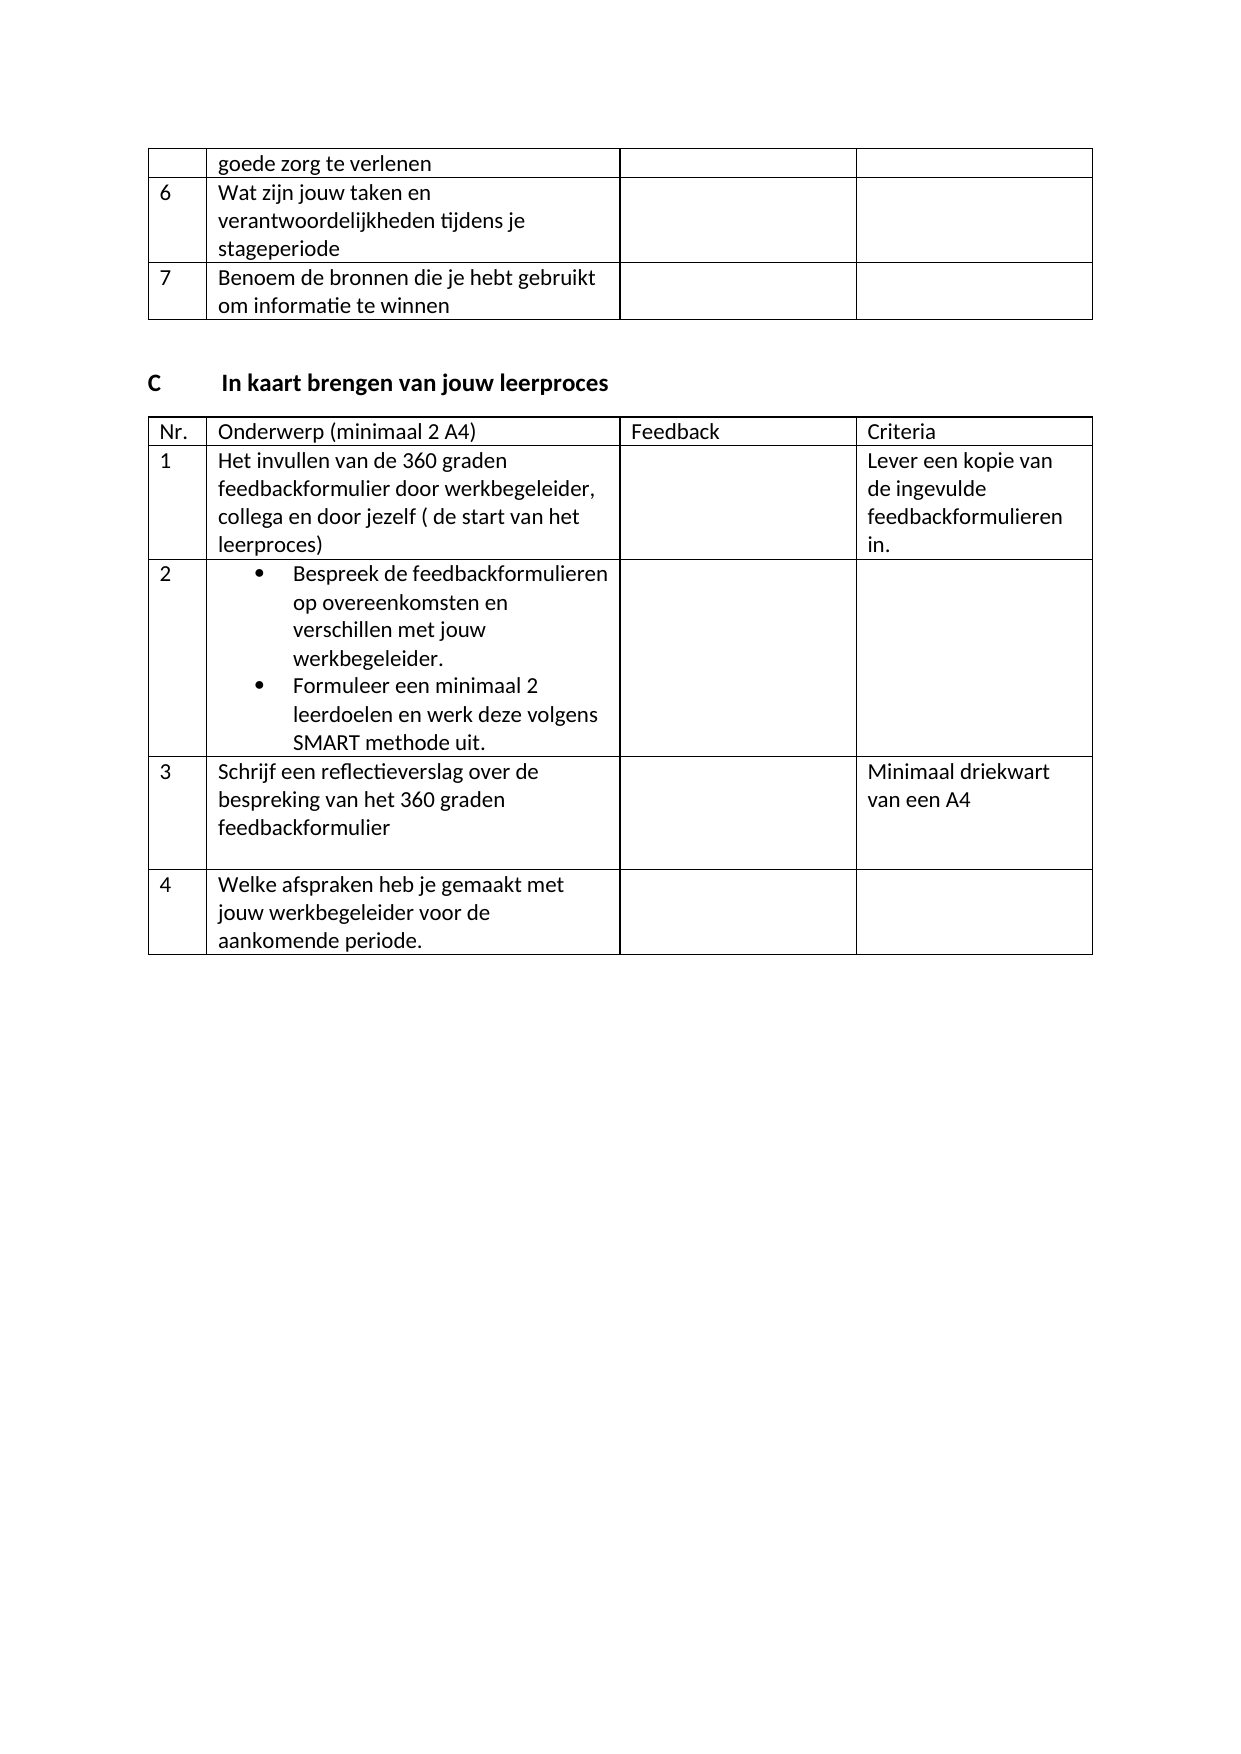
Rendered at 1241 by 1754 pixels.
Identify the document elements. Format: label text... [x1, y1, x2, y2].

table_cell [621, 560, 856, 756]
table_cell [857, 149, 1092, 177]
table_cell [621, 263, 856, 319]
table_cell Minimaal driekwart van een A4 [857, 757, 1092, 869]
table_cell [207, 149, 619, 177]
table_cell [621, 757, 856, 869]
table_header Criteria [857, 418, 1092, 445]
table_cell [621, 178, 856, 262]
table_cell Schrijf een reflectieverslag over de bespreking van het 360 graden feedbackformulier [207, 757, 619, 869]
table_cell Het invullen van de 360 graden feedbackformulier door werkbegeleider, collega en door jezelf ( de start van het leerproces) [207, 446, 619, 558]
table_cell Lever een kopie van de ingevulde feedbackformulieren in. [857, 446, 1092, 558]
table_cell Welke afspraken heb je gemaakt met jouw werkbegeleider voor de aankomende periode. [207, 870, 619, 954]
table_cell 1 [149, 446, 206, 558]
table_cell [857, 870, 1092, 954]
table_cell 7 [149, 263, 206, 319]
table_cell [857, 178, 1092, 262]
table_cell Bespreek de feedbackformulieren op overeenkomsten en verschillen met jouw werkbegeleider. Formuleer een minimaal 2 leerdoelen en werk deze volgens SMART methode uit. [207, 560, 619, 756]
text C In kaart brengen van jouw leerproces [148, 367, 1093, 397]
table_cell 4 [149, 870, 206, 954]
table_cell 2 [149, 560, 206, 756]
table_cell [621, 446, 856, 558]
table_cell [857, 560, 1092, 756]
table_header Feedback [621, 418, 856, 445]
table_cell Benoem de bronnen die je hebt gebruikt om informatie te winnen [207, 263, 619, 319]
table_cell [621, 149, 856, 177]
table_header Nr. [149, 418, 206, 445]
table_cell 5 [149, 149, 206, 177]
table_header Onderwerp (minimaal 2 A4) [207, 418, 619, 445]
table_cell [857, 263, 1092, 319]
table_cell 3 [149, 757, 206, 869]
table_cell Wat zijn jouw taken en verantwoordelijkheden tijdens je stageperiode [207, 178, 619, 262]
table_cell 6 [149, 178, 206, 262]
table_cell [621, 870, 856, 954]
